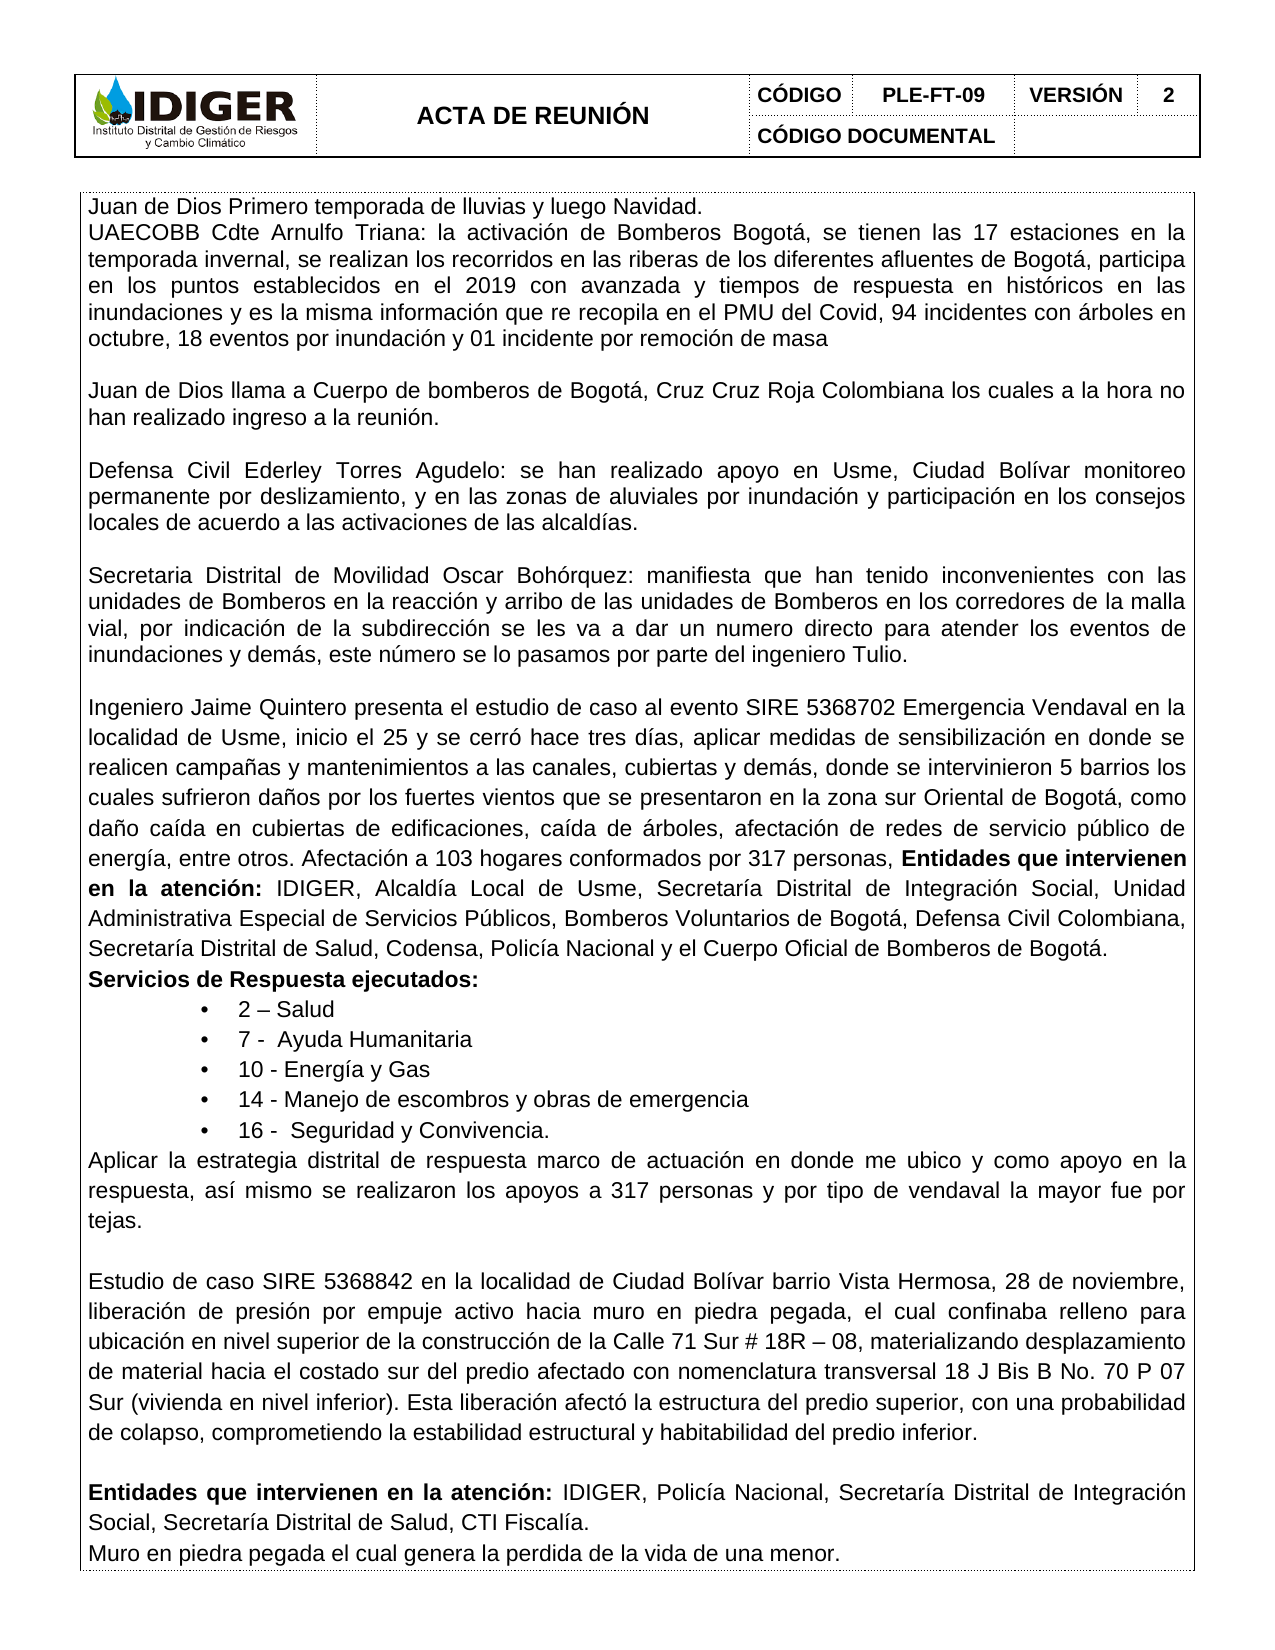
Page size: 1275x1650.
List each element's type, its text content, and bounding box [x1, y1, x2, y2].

picture [86, 75, 305, 156]
